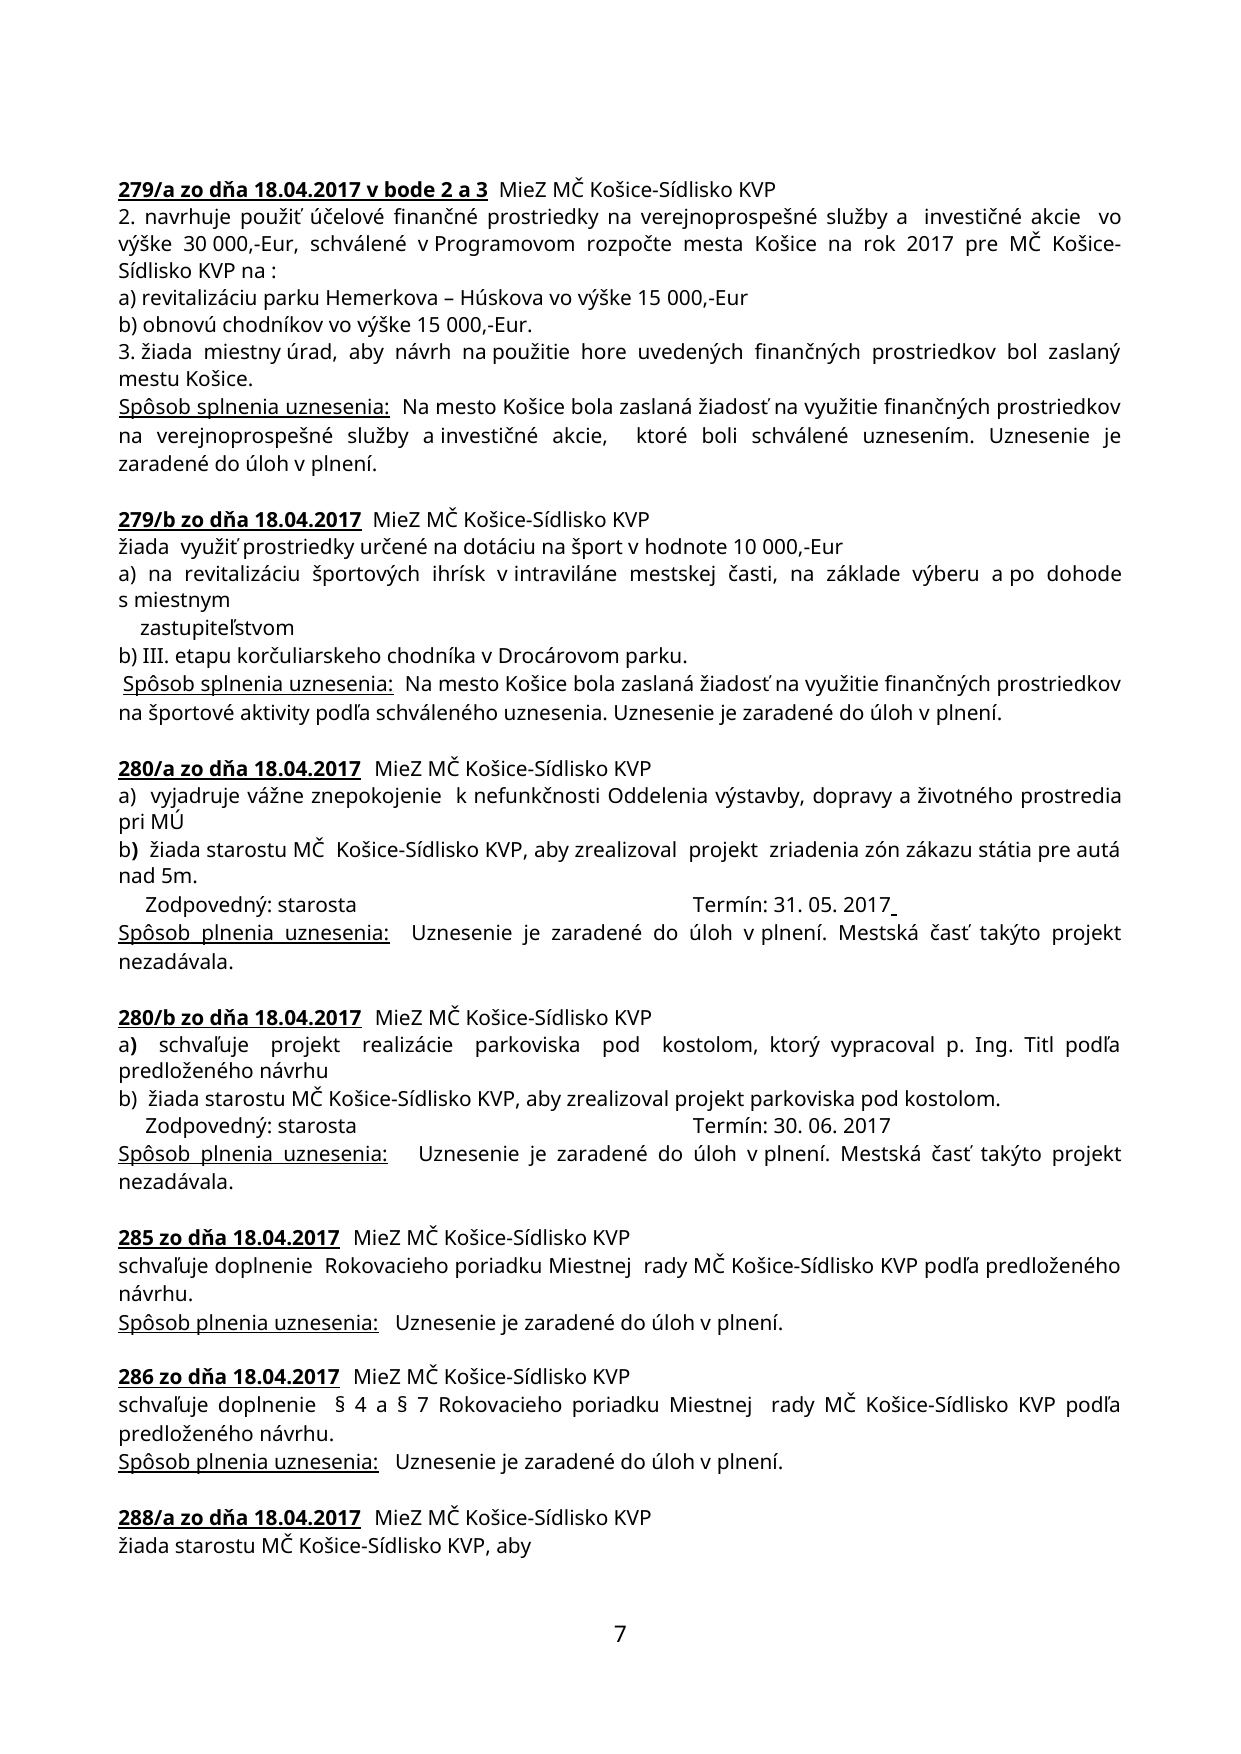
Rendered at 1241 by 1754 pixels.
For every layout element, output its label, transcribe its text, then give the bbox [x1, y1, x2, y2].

text a) vyjadruje vážne znepokojenie k nefunkčnosti Oddelenia výstavby, dopravy a životného prostredia pri MÚ [118, 782, 1122, 836]
text b) žiada starostu MČ Košice-Sídlisko KVP, aby zrealizoval projekt parkoviska pod kostolom. [118, 1085, 1122, 1112]
text Zodpovedný: starosta Termín: 30. 06. 2017 [118, 1112, 1122, 1139]
text 280/b zo dňa 18.04.2017 MieZ MČ Košice-Sídlisko KVP [118, 1004, 1122, 1031]
text Spôsob splnenia uznesenia: Na mesto Košice bola zaslaná žiadosť na využitie finančných prostriedkov na športové aktivity podľa schváleného uznesenia. Uznesenie je zaradené do úloh v plnení. [88, 669, 1122, 726]
text 280/a zo dňa 18.04.2017 MieZ MČ Košice-Sídlisko KVP [118, 755, 1122, 782]
text a) revitalizáciu parku Hemerkova – Húskova vo výške 15 000,-Eur [118, 284, 1122, 311]
text schvaľuje doplnenie § 4 a § 7 Rokovacieho poriadku Miestnej rady MČ Košice-Sídlisko KVP podľa predloženého návrhu. [118, 1390, 1122, 1447]
text schvaľuje doplnenie Rokovacieho poriadku Miestnej rady MČ Košice-Sídlisko KVP podľa predloženého návrhu. [118, 1251, 1122, 1308]
text 286 zo dňa 18.04.2017 MieZ MČ Košice-Sídlisko KVP [118, 1363, 1122, 1390]
text 3. žiada miestny úrad, aby návrh na použitie hore uvedených finančných prostriedkov bol zaslaný mestu Košice. [118, 338, 1122, 392]
text b) III. etapu korčuliarskeho chodníka v Drocárovom parku. [118, 641, 1122, 669]
text 288/a zo dňa 18.04.2017 MieZ MČ Košice-Sídlisko KVP [118, 1504, 1122, 1531]
text 285 zo dňa 18.04.2017 MieZ MČ Košice-Sídlisko KVP [118, 1224, 1122, 1251]
text žiada využiť prostriedky určené na dotáciu na šport v hodnote 10 000,-Eur [118, 533, 1122, 560]
text b) žiada starostu MČ Košice-Sídlisko KVP, aby zrealizoval projekt zriadenia zón zákazu státia pre autá nad 5m. [118, 836, 1122, 890]
text a) na revitalizáciu športových ihrísk v intraviláne mestskej časti, na základe výberu a po dohode s miestnym [118, 560, 1122, 614]
text Spôsob plnenia uznesenia: Uznesenie je zaradené do úloh v plnení. Mestská časť takýto projekt nezadávala. [118, 918, 1122, 975]
text 279/a zo dňa 18.04.2017 v bode 2 a 3 MieZ MČ Košice-Sídlisko KVP [118, 176, 1122, 203]
text 279/b zo dňa 18.04.2017 MieZ MČ Košice-Sídlisko KVP [118, 506, 1122, 533]
text zastupiteľstvom [118, 614, 1122, 641]
text žiada starostu MČ Košice-Sídlisko KVP, aby [118, 1531, 1122, 1559]
text Spôsob plnenia uznesenia: Uznesenie je zaradené do úloh v plnení. [118, 1447, 1122, 1476]
text Spôsob plnenia uznesenia: Uznesenie je zaradené do úloh v plnení. [118, 1308, 1122, 1336]
text 2. navrhuje použiť účelové finančné prostriedky na verejnoprospešné služby a investičné akcie vo výške 30 000,-Eur, schválené v Programovom rozpočte mesta Košice na rok 2017 pre MČ Košice-Sídlisko KVP na : [118, 203, 1122, 284]
text b) obnovú chodníkov vo výške 15 000,-Eur. [118, 311, 1122, 338]
text a) schvaľuje projekt realizácie parkoviska pod kostolom, ktorý vypracoval p. Ing. Titl podľa predloženého návrhu [118, 1031, 1122, 1085]
text Spôsob splnenia uznesenia: Na mesto Košice bola zaslaná žiadosť na využitie finančných prostriedkov na verejnoprospešné služby a investičné akcie, ktoré boli schválené uznesením. Uznesenie je zaradené do úloh v plnení. [88, 392, 1122, 478]
text Spôsob plnenia uznesenia: Uznesenie je zaradené do úloh v plnení. Mestská časť takýto projekt nezadávala. [118, 1139, 1122, 1196]
text Zodpovedný: starosta Termín: 31. 05. 2017 [118, 890, 1122, 918]
